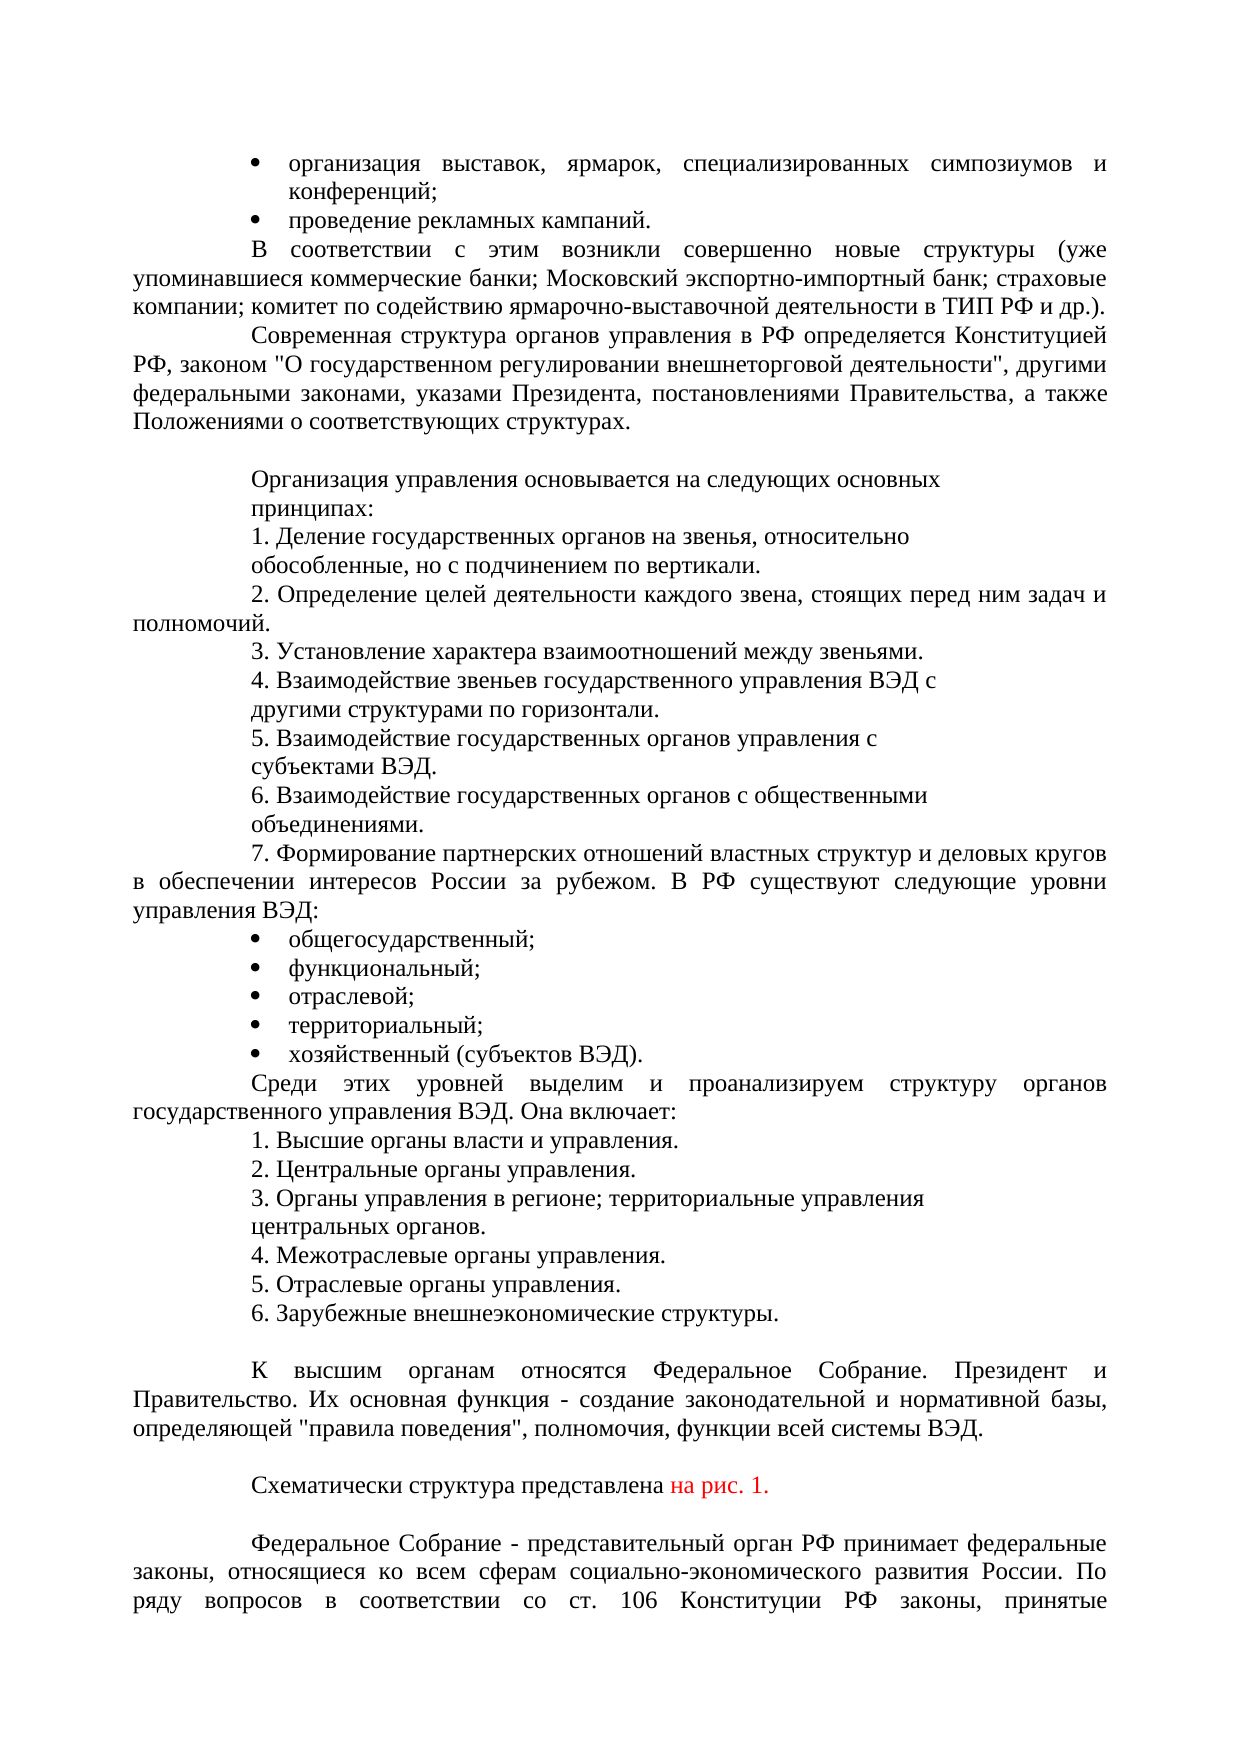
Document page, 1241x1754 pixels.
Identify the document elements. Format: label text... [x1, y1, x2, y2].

text 6. Зарубежные внешнеэкономические структуры. [133, 1298, 1108, 1326]
text Организация управления основывается на следующих основных [133, 464, 1108, 493]
text Среди этих уровней выделим и проанализируем структуру органов государственного управления ВЭД. Она включает: [133, 1068, 1108, 1125]
text 1. Высшие органы власти и управления. [133, 1125, 1108, 1154]
list отраслевой; [251, 981, 1108, 1010]
list проведение рекламных кампаний. [251, 205, 1108, 234]
text обособленные, но с подчинением по вертикали. [133, 550, 1108, 579]
list общегосударственный; [251, 924, 1108, 953]
text В соответствии с этим возникли совершенно новые структуры (уже упоминавшиеся коммерческие банки; Московский экспортно-импортный банк; страховые компании; комитет по содействию ярмарочно-выставочной деятельности в ТИП РФ и др.). [133, 234, 1108, 320]
text 6. Взаимодействие государственных органов с общественными [133, 780, 1108, 809]
text 1. Деление государственных органов на звенья, относительно [133, 521, 1108, 550]
text Схематически структура представлена на рис. 1. [133, 1470, 1108, 1499]
text 7. Формирование партнерских отношений властных структур и деловых кругов в обеспечении интересов России за рубежом. В РФ существуют следующие уровни управления ВЭД: [133, 838, 1108, 924]
text К высшим органам относятся Федеральное Собрание. Президент и Правительство. Их основная функция - создание законодательной и нормативной базы, определяющей "правила поведения", полномочия, функции всей системы ВЭД. [133, 1355, 1108, 1441]
text 3. Органы управления в регионе; территориальные управления [133, 1183, 1108, 1211]
text другими структурами по горизонтали. [133, 694, 1108, 723]
text 5. Взаимодействие государственных органов управления с [133, 723, 1108, 751]
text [133, 1528, 1108, 1614]
text 2. Центральные органы управления. [133, 1154, 1108, 1183]
text субъектами ВЭД. [133, 751, 1108, 780]
text Современная структура органов управления в РФ определяется Конституцией РФ, законом "О государственном регулировании внешнеторговой деятельности", другими федеральными законами, указами Президента, постановлениями Правительства, а также Положениями о соответствующих структурах. [133, 320, 1108, 435]
text 4. Взаимодействие звеньев государственного управления ВЭД с [133, 665, 1108, 694]
text 2. Определение целей деятельности каждого звена, стоящих перед ним задач и полномочий. [133, 579, 1108, 636]
text объединениями. [133, 809, 1108, 838]
text 5. Отраслевые органы управления. [133, 1269, 1108, 1298]
text 3. Установление характера взаимоотношений между звеньями. [133, 636, 1108, 665]
list функциональный; [251, 953, 1108, 981]
text 4. Межотраслевые органы управления. [133, 1240, 1108, 1269]
list организация выставок, ярмарок, специализированных симпозиумов и конференций; [251, 148, 1108, 205]
list территориальный; [251, 1010, 1108, 1039]
list хозяйственный (субъектов ВЭД). [251, 1039, 1108, 1068]
text принципах: [133, 493, 1108, 521]
text центральных органов. [133, 1211, 1108, 1240]
